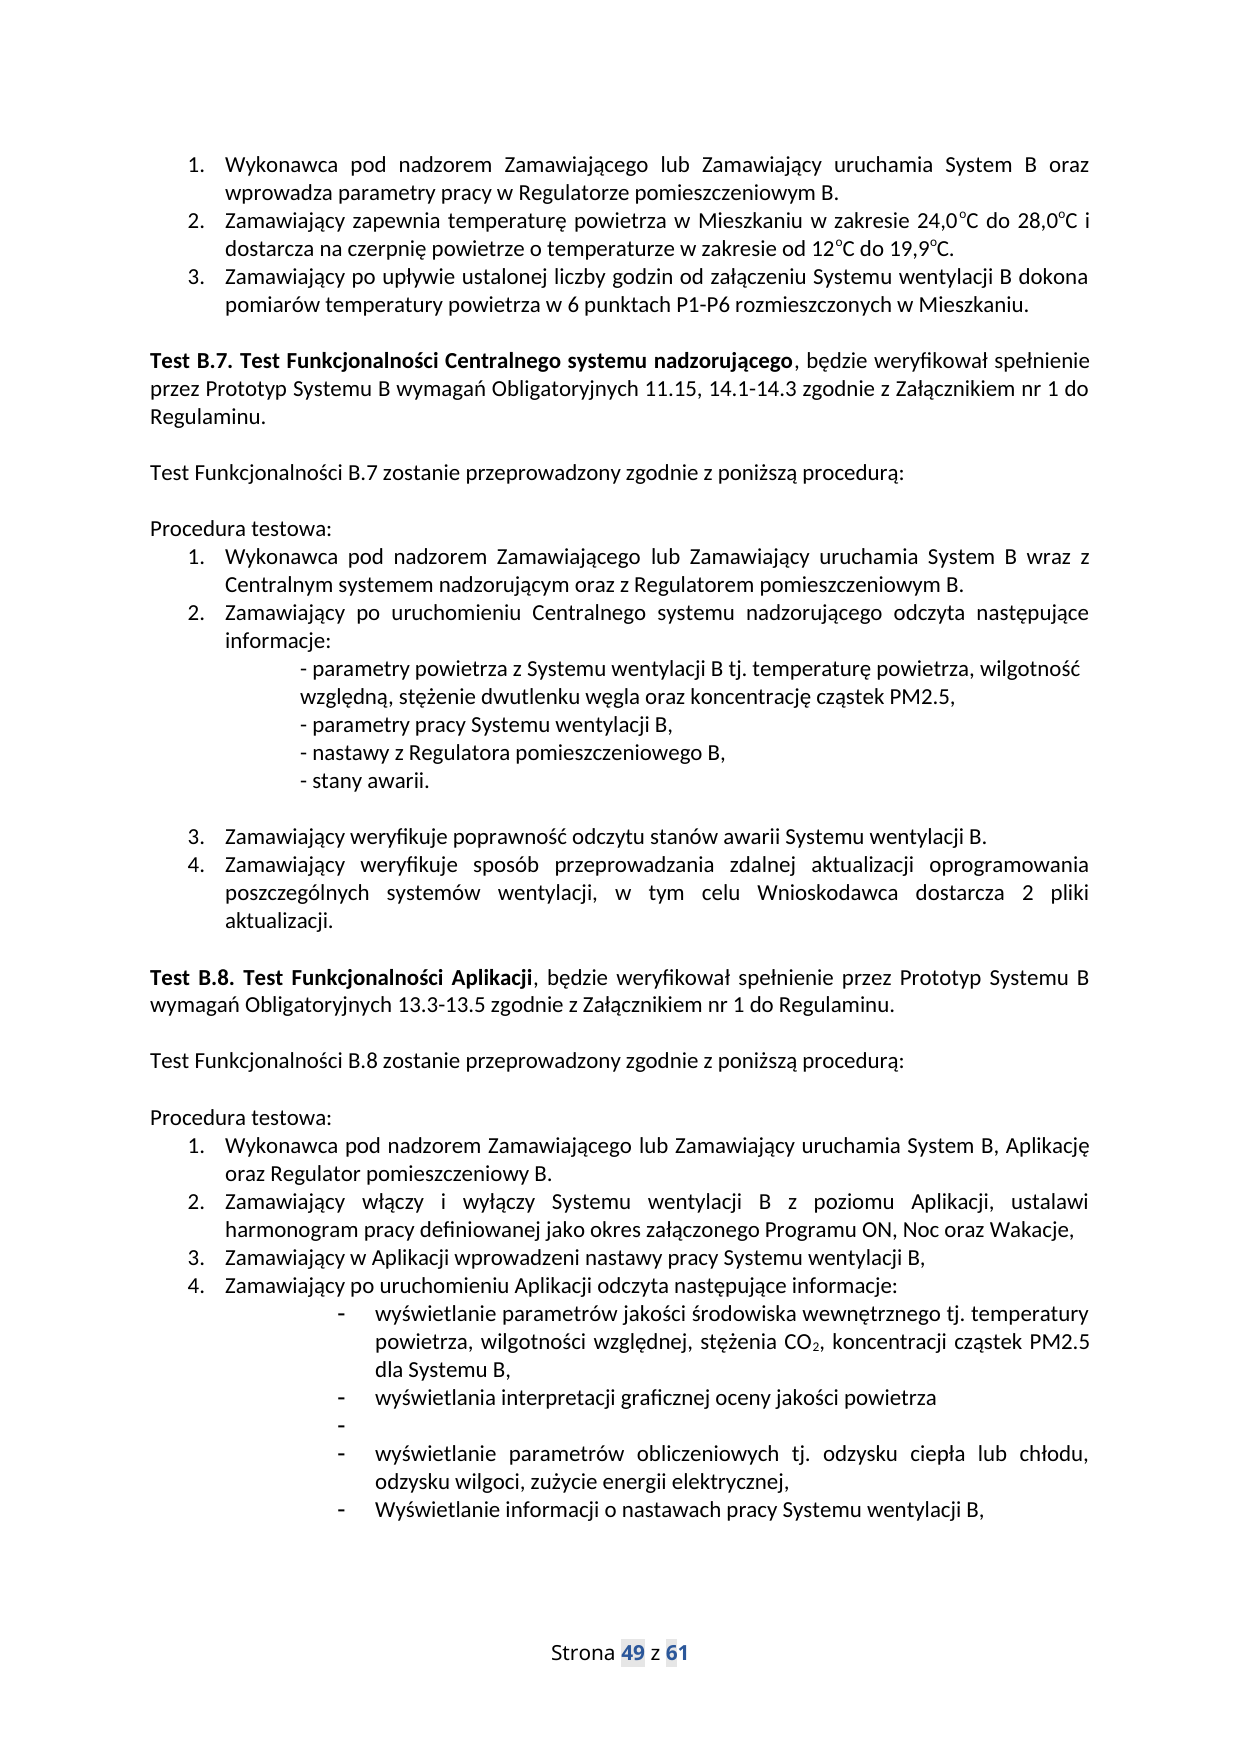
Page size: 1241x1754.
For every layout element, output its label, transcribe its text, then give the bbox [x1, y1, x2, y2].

list - parametry pracy Systemu wentylacji B, [300, 710, 1090, 738]
text Procedura testowa: [150, 1103, 1090, 1131]
list wyświetlanie parametrów obliczeniowych tj. odzysku ciepła lub chłodu, odzysku wilgoci, zużycie energii elektrycznej, [337, 1439, 1090, 1495]
text Test Funkcjonalności B.7 zostanie przeprowadzony zgodnie z poniższą procedurą: [150, 458, 1090, 486]
text Procedura testowa: [150, 514, 1090, 542]
list - parametry powietrza z Systemu wentylacji B tj. temperaturę powietrza, wilgotność względną, stężenie dwutlenku węgla oraz koncentrację cząstek PM2.5, [300, 654, 1090, 710]
list Zamawiający po uruchomieniu Aplikacji odczyta następujące informacje: [187, 1271, 1090, 1299]
list Zamawiający po uruchomieniu Centralnego systemu nadzorującego odczyta następujące informacje: [187, 598, 1090, 654]
text Test B.8. Test Funkcjonalności Aplikacji, będzie weryfikował spełnienie przez Prototyp Systemu B wymagań Obligatoryjnych 13.3-13.5 zgodnie z Załącznikiem nr 1 do Regulaminu. [150, 963, 1090, 1019]
list Zamawiający w Aplikacji wprowadzeni nastawy pracy Systemu wentylacji B, [187, 1243, 1090, 1271]
text Test B.7. Test Funkcjonalności Centralnego systemu nadzorującego, będzie weryfikował spełnienie przez Prototyp Systemu B wymagań Obligatoryjnych 11.15, 14.1-14.3 zgodnie z Załącznikiem nr 1 do Regulaminu. [150, 346, 1090, 430]
list - stany awarii. [300, 766, 1090, 794]
list Wykonawca pod nadzorem Zamawiającego lub Zamawiający uruchamia System B wraz z Centralnym systemem nadzorującym oraz z Regulatorem pomieszczeniowym B. [187, 542, 1090, 598]
list Wykonawca pod nadzorem Zamawiającego lub Zamawiający uruchamia System B, Aplikację oraz Regulator pomieszczeniowy B. [187, 1131, 1090, 1187]
list Zamawiający włączy i wyłączy Systemu wentylacji B z poziomu Aplikacji, ustalawi harmonogram pracy definiowanej jako okres załączonego Programu ON, Noc oraz Wakacje, [187, 1187, 1090, 1243]
text Test Funkcjonalności B.8 zostanie przeprowadzony zgodnie z poniższą procedurą: [150, 1047, 1090, 1075]
list wyświetlanie parametrów jakości środowiska wewnętrznego tj. temperatury powietrza, wilgotności względnej, stężenia CO2, koncentracji cząstek PM2.5 dla Systemu B, [337, 1299, 1090, 1383]
list Zamawiający weryfikuje sposób przeprowadzania zdalnej aktualizacji oprogramowania poszczególnych systemów wentylacji, w tym celu Wnioskodawca dostarcza 2 pliki aktualizacji. [187, 851, 1090, 934]
list - nastawy z Regulatora pomieszczeniowego B, [300, 738, 1090, 766]
list Wyświetlanie informacji o nastawach pracy Systemu wentylacji B, [337, 1495, 1090, 1523]
list Zamawiający zapewnia temperaturę powietrza w Mieszkaniu w zakresie 24,0oC do 28,0oC i dostarcza na czerpnię powietrze o temperaturze w zakresie od 12oC do 19,9oC. [187, 206, 1090, 262]
list Zamawiający po upływie ustalonej liczby godzin od załączeniu Systemu wentylacji B dokona pomiarów temperatury powietrza w 6 punktach P1-P6 rozmieszczonych w Mieszkaniu. [187, 262, 1090, 318]
list wyświetlania interpretacji graficznej oceny jakości powietrza [337, 1383, 1090, 1411]
list Zamawiający weryfikuje poprawność odczytu stanów awarii Systemu wentylacji B. [187, 822, 1090, 851]
list Wykonawca pod nadzorem Zamawiającego lub Zamawiający uruchamia System B oraz wprowadza parametry pracy w Regulatorze pomieszczeniowym B. [187, 150, 1090, 206]
